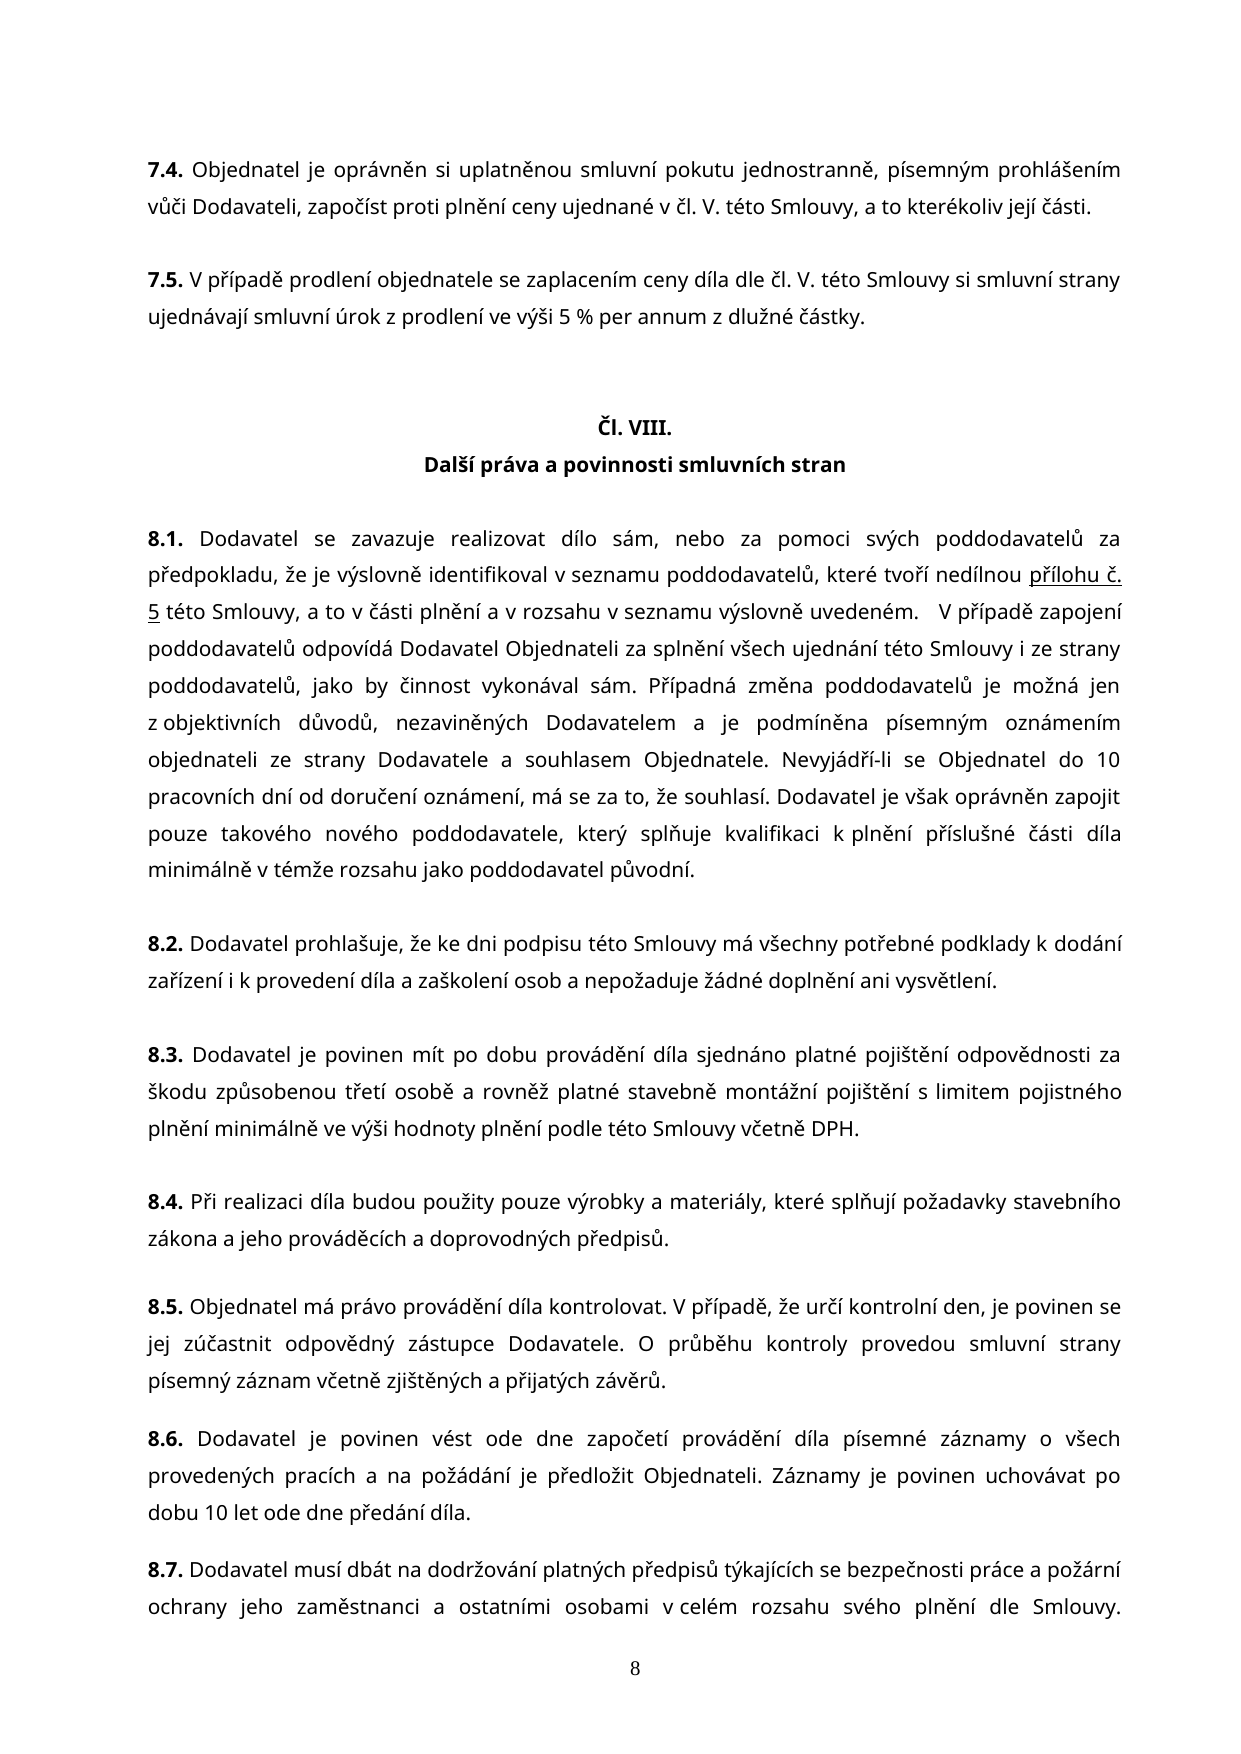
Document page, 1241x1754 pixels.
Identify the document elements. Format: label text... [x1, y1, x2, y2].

text 8.1. Dodavatel se zavazuje realizovat dílo sám, nebo za pomoci svých poddodavatelů za předpokladu, že je výslovně identifikoval v seznamu poddodavatelů, které tvoří nedílnou přílohu č. 5 této Smlouvy, a to v části plnění a v rozsahu v seznamu výslovně uvedeném. V případě zapojení poddodavatelů odpovídá Dodavatel Objednateli za splnění všech ujednání této Smlouvy i ze strany poddodavatelů, jako by činnost vykonával sám. Případná změna poddodavatelů je možná jen z objektivních důvodů, nezaviněných Dodavatelem a je podmíněna písemným oznámením objednateli ze strany Dodavatele a souhlasem Objednatele. Nevyjádří-li se Objednatel do 10 pracovních dní od doručení oznámení, má se za to, že souhlasí. Dodavatel je však oprávněn zapojit pouze takového nového poddodavatele, který splňuje kvalifikaci k plnění příslušné části díla minimálně v témže rozsahu jako poddodavatel původní. [148, 524, 1122, 884]
text 8.2. Dodavatel prohlašuje, že ke dni podpisu této Smlouvy má všechny potřebné podklady k dodání zařízení i k provedení díla a zaškolení osob a nepožaduje žádné doplnění ani vysvětlení. [148, 929, 1122, 995]
text 7.4. Objednatel je oprávněn si uplatněnou smluvní pokutu jednostranně, písemným prohlášením vůči Dodavateli, započíst proti plnění ceny ujednané v čl. V. této Smlouvy, a to kterékoliv její části. [148, 155, 1122, 220]
text 8.6. Dodavatel je povinen vést ode dne započetí provádění díla písemné záznamy o všech provedených pracích a na požádání je předložit Objednateli. Záznamy je povinen uchovávat po dobu 10 let ode dne předání díla. [148, 1424, 1122, 1526]
text 8.4. Při realizaci díla budou použity pouze výrobky a materiály, které splňují požadavky stavebního zákona a jeho prováděcích a doprovodných předpisů. [148, 1187, 1122, 1253]
text Další práva a povinnosti smluvních stran [148, 450, 1122, 478]
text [148, 1555, 1122, 1621]
text 8.3. Dodavatel je povinen mít po dobu provádění díla sjednáno platné pojištění odpovědnosti za škodu způsobenou třetí osobě a rovněž platné stavebně montážní pojištění s limitem pojistného plnění minimálně ve výši hodnoty plnění podle této Smlouvy včetně DPH. [148, 1040, 1122, 1142]
text 8.5. Objednatel má právo provádění díla kontrolovat. V případě, že určí kontrolní den, je povinen se jej zúčastnit odpovědný zástupce Dodavatele. O průběhu kontroly provedou smluvní strany písemný záznam včetně zjištěných a přijatých závěrů. [148, 1292, 1122, 1395]
text Čl. VIII. [148, 376, 1122, 442]
text 7.5. V případě prodlení objednatele se zaplacením ceny díla dle čl. V. této Smlouvy si smluvní strany ujednávají smluvní úrok z prodlení ve výši 5 % per annum z dlužné částky. [148, 266, 1122, 331]
